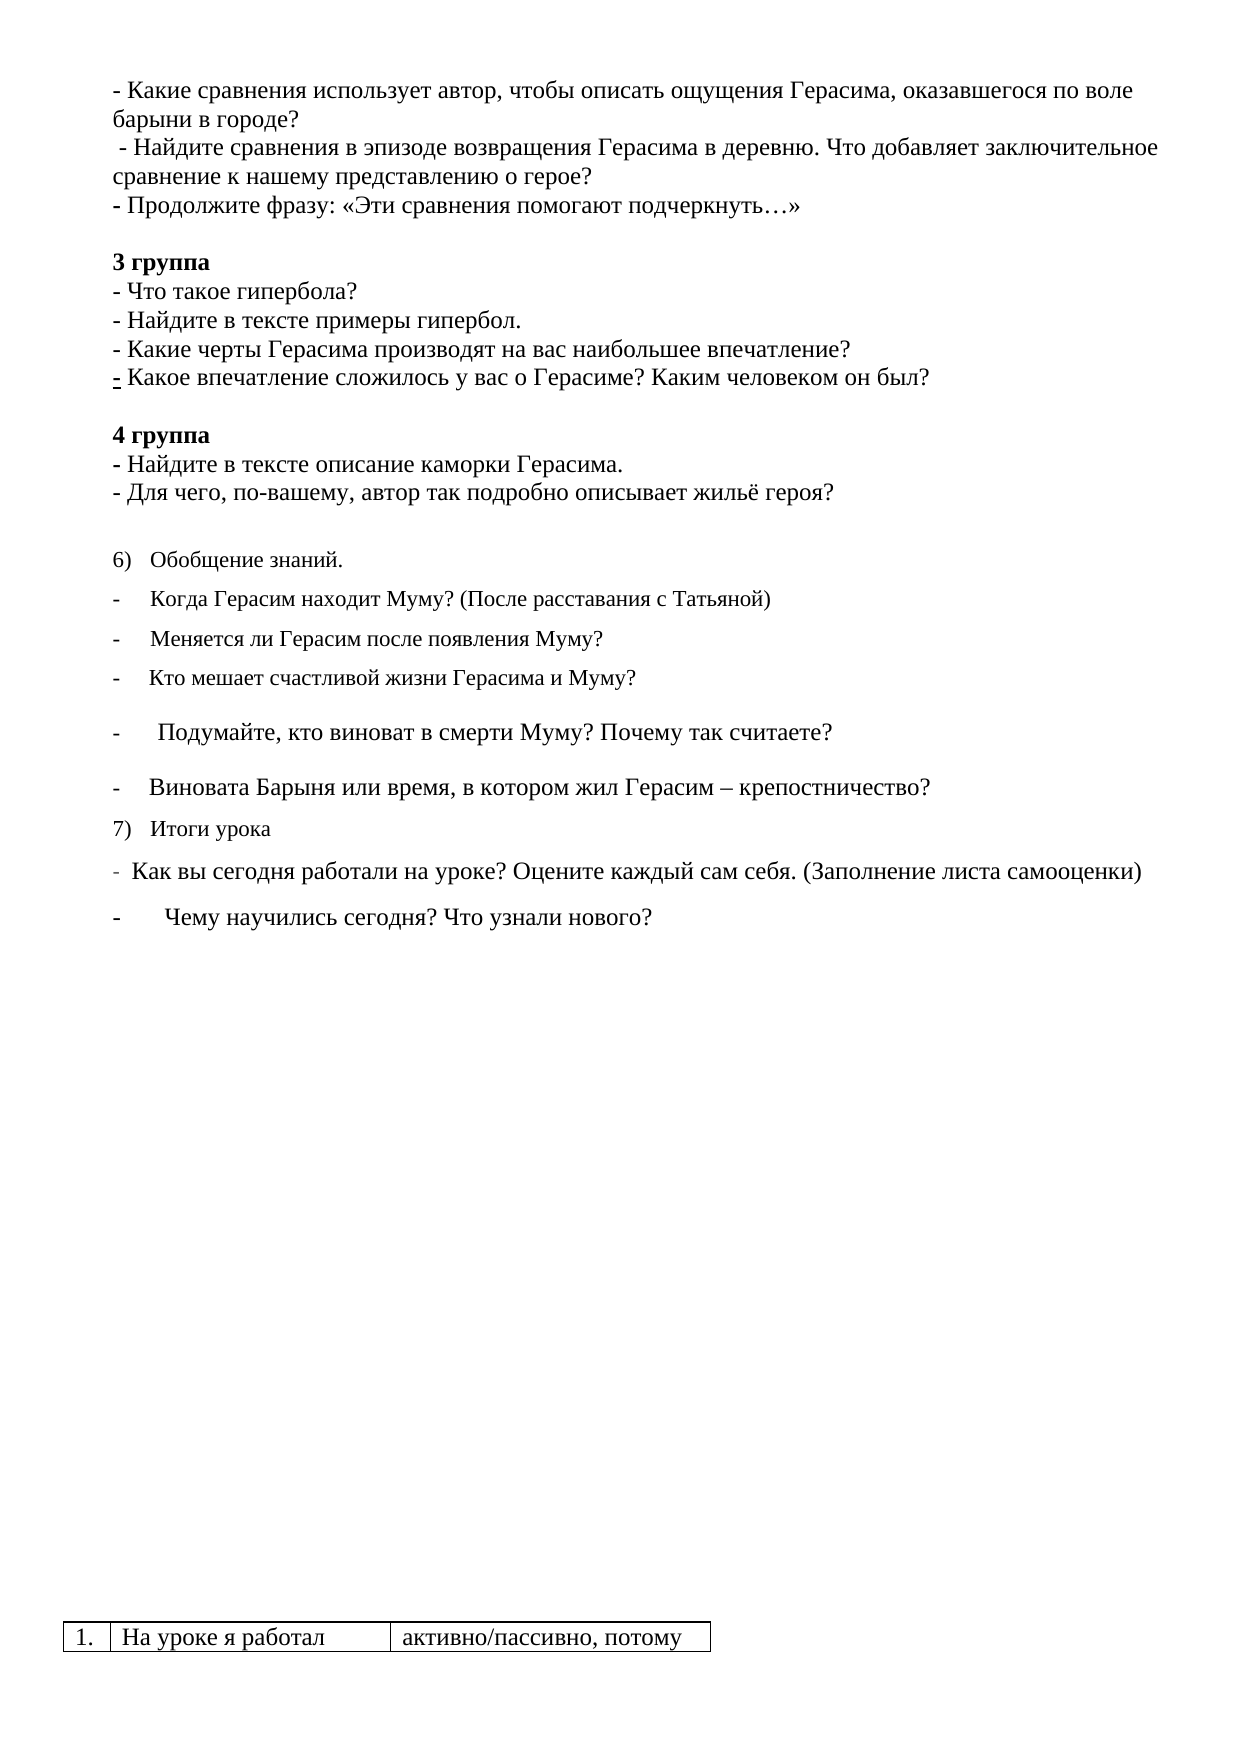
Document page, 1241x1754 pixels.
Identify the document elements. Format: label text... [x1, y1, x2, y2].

text - Для чего, по-вашему, автор так подробно описывает жильё героя? [112, 477, 1165, 506]
list Итоги урока [112, 816, 1165, 842]
list Меняется ли Герасим после появления Муму? [112, 625, 1165, 651]
list Подумайте, кто виноват в смерти Муму? Почему так считаете? [157, 704, 1165, 749]
text - Найдите сравнения в эпизоде возвращения Герасима в деревню. Что добавляет заключительное сравнение к нашему представлению о герое? [112, 132, 1165, 190]
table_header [391, 1623, 710, 1651]
text - Какие сравнения использует автор, чтобы описать ощущения Герасима, оказавшегося по воле барыни в городе? [112, 75, 1165, 132]
text - Как вы сегодня работали на уроке? Оцените каждый сам себя. (Заполнение листа самооценки) [75, 855, 1165, 886]
text 3 группа [112, 247, 1165, 276]
text 4 группа [112, 420, 1165, 449]
list Когда Герасим находит Муму? (После расставания с Татьяной) [112, 585, 1165, 612]
text - Продолжите фразу: «Эти сравнения помогают подчеркнуть…» [112, 190, 1165, 219]
list Кто мешает счастливой жизни Герасима и Муму? [112, 664, 1165, 691]
text - Какое впечатление сложилось у вас о Герасиме? Каким человеком он был? [112, 362, 1165, 391]
text - Что такое гипербола? [112, 276, 1165, 305]
text - Найдите в тексте примеры гипербол. [112, 305, 1165, 334]
table_header На уроке я работал [111, 1623, 390, 1651]
list Обобщение знаний. [112, 546, 1165, 572]
text - Чему научились сегодня? Что узнали нового? [75, 902, 1165, 931]
text - Найдите в тексте описание каморки Герасима. [112, 449, 1165, 477]
table_header 1. [64, 1623, 110, 1651]
text - Какие черты Герасима производят на вас наибольшее впечатление? [112, 334, 1165, 362]
list Виновата Барыня или время, в котором жил Герасим – крепостничество? [112, 772, 1165, 801]
